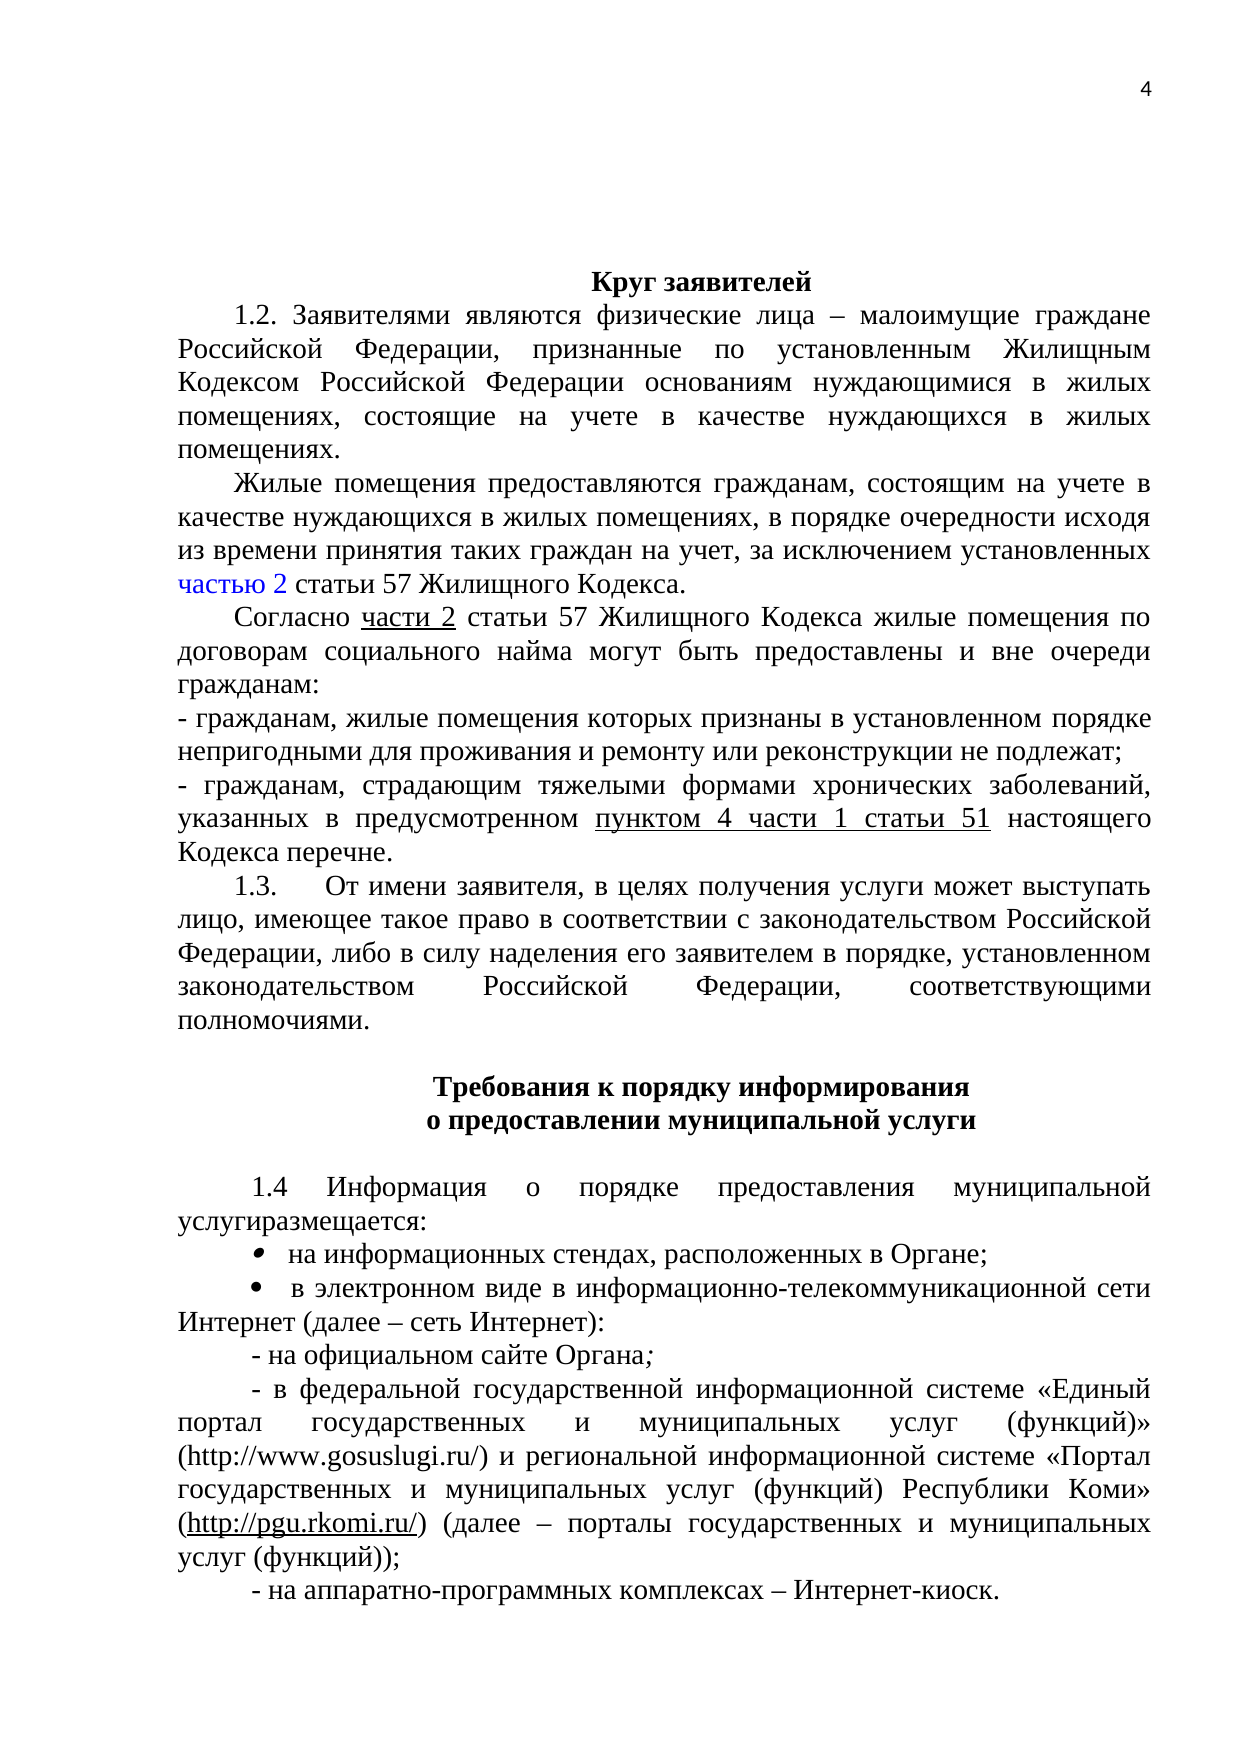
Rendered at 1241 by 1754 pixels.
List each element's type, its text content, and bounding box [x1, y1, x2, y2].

text - на аппаратно-программных комплексах – Интернет-киоск. [177, 1572, 1152, 1606]
text Согласно части 2 статьи 57 Жилищного Кодекса жилые помещения по договорам социального найма могут быть предоставлены и вне очереди гражданам: [177, 599, 1152, 700]
text 1.3. От имени заявителя, в целях получения услуги может выступать лицо, имеющее такое право в соответствии с законодательством Российской Федерации, либо в силу наделения его заявителем в порядке, установленном законодательством Российской Федерации, соответствующими полномочиями. [177, 868, 1152, 1035]
text - в федеральной государственной информационной системе «Единый портал государственных и муниципальных услуг (функций)» (http://www.gosuslugi.ru/) и региональной информационной системе «Портал государственных и муниципальных услуг (функций) Республики Коми» (http://pgu.rkomi.ru/) (далее – порталы государственных и муниципальных услуг (функций)); [177, 1371, 1152, 1572]
text - гражданам, страдающим тяжелыми формами хронических заболеваний, указанных в предусмотренном пунктом 4 части 1 статьи 51 настоящего Кодекса перечне. [177, 767, 1152, 868]
list в электронном виде в информационно-телекоммуникационной сети Интернет (далее – сеть Интернет): [177, 1270, 1152, 1337]
text Жилые помещения предоставляются гражданам, состоящим на учете в качестве нуждающихся в жилых помещениях, в порядке очередности исходя из времени принятия таких граждан на учет, за исключением установленных частью 2 статьи 57 Жилищного Кодекса. [177, 465, 1152, 599]
text - на официальном сайте Органа; [177, 1337, 1152, 1371]
text о предоставлении муниципальной услуги [177, 1102, 1152, 1136]
text - гражданам, жилые помещения которых признаны в установленном порядке непригодными для проживания и ремонту или реконструкции не подлежат; [177, 700, 1152, 767]
text Круг заявителей [177, 264, 1152, 297]
text 1.2. Заявителями являются физические лица – малоимущие граждане Российской Федерации, признанные по установленным Жилищным Кодексом Российской Федерации основаниям нуждающимися в жилых помещениях, состоящие на учете в качестве нуждающихся в жилых помещениях. [177, 297, 1152, 465]
text Требования к порядку информирования [177, 1069, 1152, 1102]
list на информационных стендах, расположенных в Органе; [177, 1237, 1152, 1270]
text 1.4 Информация о порядке предоставления муниципальной услугиразмещается: [177, 1169, 1152, 1237]
